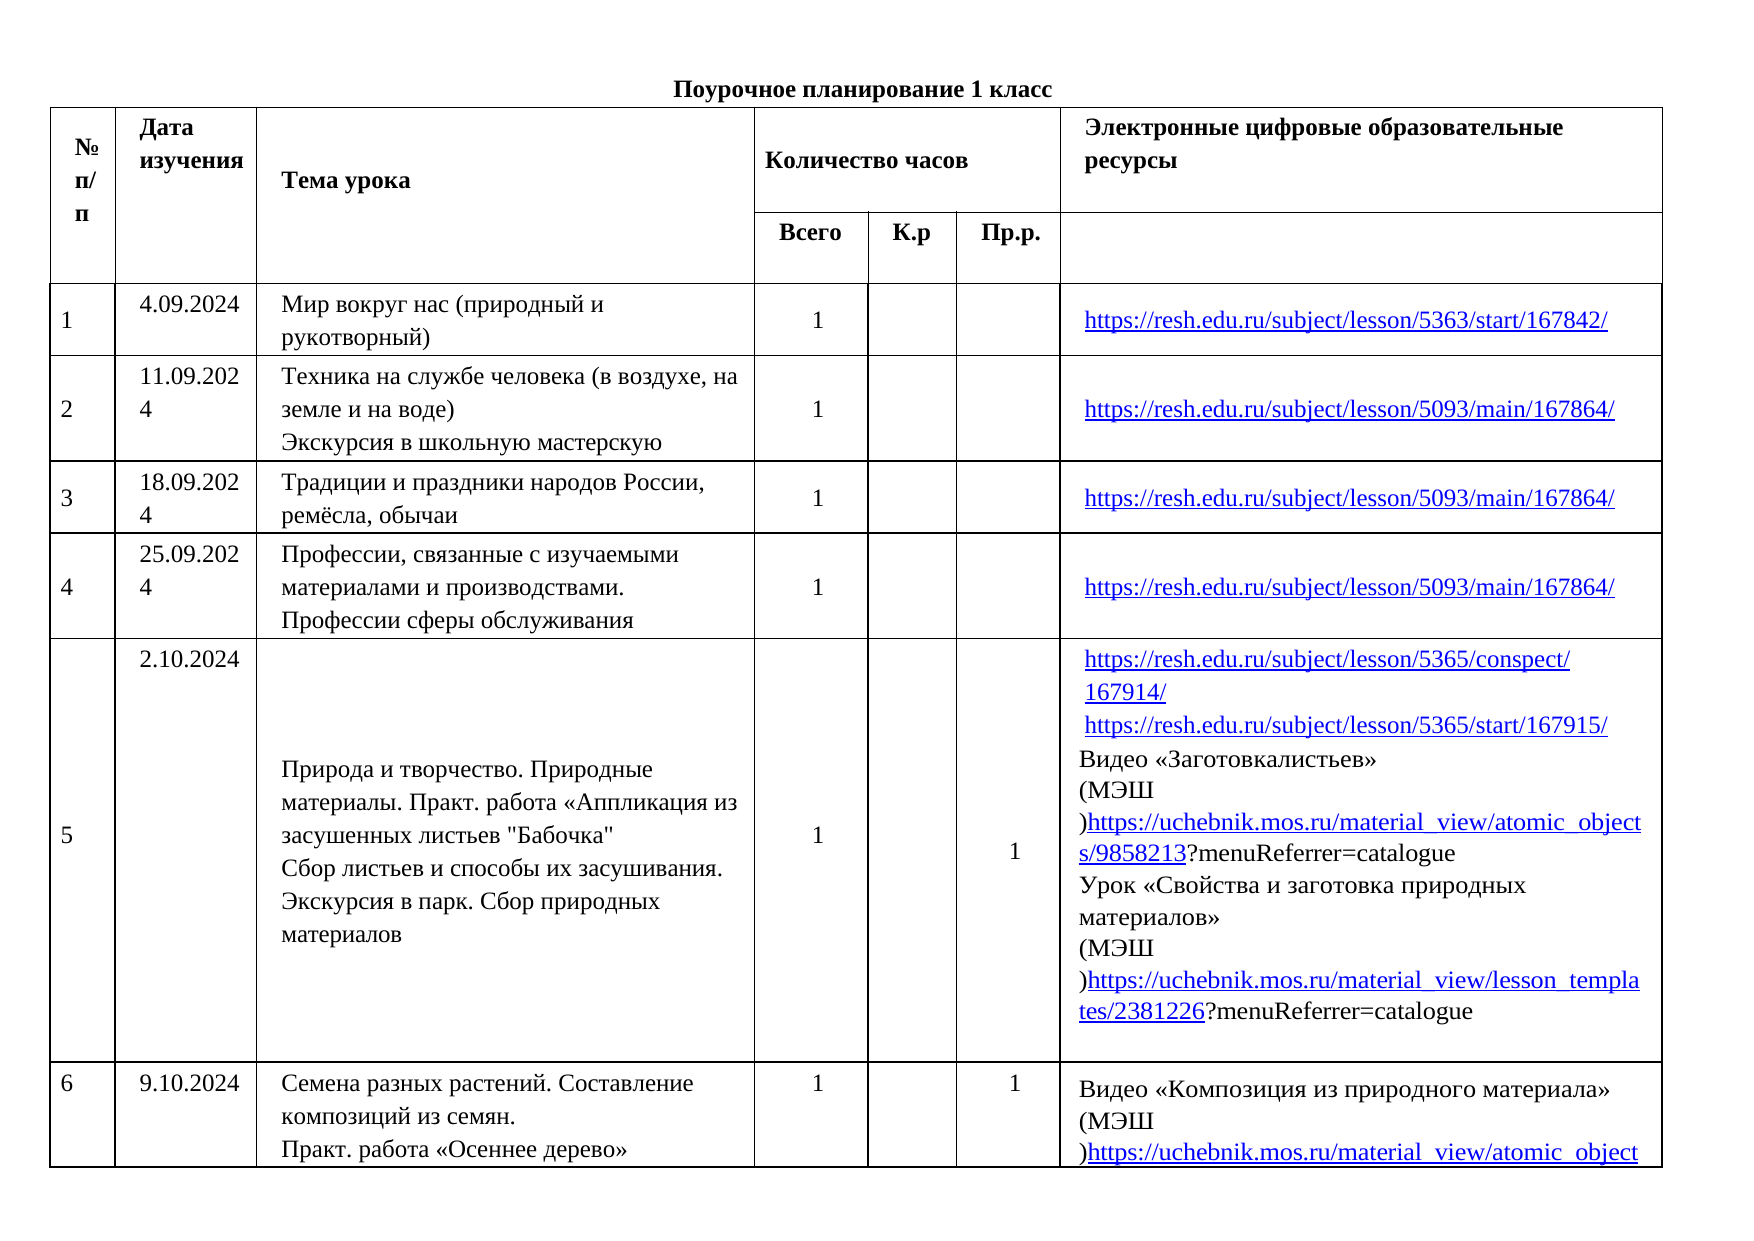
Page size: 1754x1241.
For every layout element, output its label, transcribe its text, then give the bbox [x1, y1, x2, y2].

table_cell [869, 462, 956, 532]
table_cell 11.09.2024 [116, 356, 256, 460]
table_cell 25.09.2024 [116, 534, 256, 638]
table_cell https://resh.edu.ru/subject/lesson/5093/main/167864/ [1061, 534, 1661, 638]
table_cell Электронные цифровые образовательные ресурсы [1061, 108, 1662, 211]
table_cell Всего [755, 213, 868, 283]
table_cell [957, 534, 1059, 638]
table_cell 1 [755, 639, 867, 1061]
table_cell 1 [957, 639, 1059, 1061]
table_cell 1 [755, 534, 867, 638]
table_cell https://resh.edu.ru/subject/lesson/5363/start/167842/ [1061, 284, 1661, 354]
table_cell Количество часов [755, 108, 1060, 211]
table_cell Профессии, связанные с изучаемыми материалами и производствами. Профессии сферы обслуживания [257, 534, 754, 638]
table_cell 1 [51, 284, 114, 354]
table_cell Тема урока [257, 108, 754, 283]
table_cell 2.10.2024 [116, 639, 256, 1061]
table_header Поурочное планирование 1 класс [50, 69, 1662, 107]
table_cell [869, 639, 956, 1061]
table_cell [957, 462, 1059, 532]
table_cell [869, 534, 956, 638]
table_cell Дата изучения [116, 108, 256, 283]
table_cell 1 [755, 462, 867, 532]
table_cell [1061, 1063, 1661, 1166]
table_cell 3 [51, 462, 114, 532]
table_cell 9.10.2024 [116, 1063, 256, 1166]
table_cell 6 [51, 1063, 114, 1166]
table_cell 1 [957, 1063, 1059, 1166]
table_cell 4.09.2024 [116, 284, 256, 354]
table_cell 1 [755, 284, 867, 354]
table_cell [257, 1063, 754, 1166]
table_cell Мир вокруг нас (природный и рукотворный) [257, 284, 754, 354]
table_cell 4 [51, 534, 114, 638]
table_cell Техника на службе человека (в воздухе, на земле и на воде) Экскурсия в школьную мастерскую [257, 356, 754, 460]
table_cell 2 [51, 356, 114, 460]
table_cell [957, 284, 1059, 354]
table_cell 18.09.2024 [116, 462, 256, 532]
table_cell Пр.р. [957, 213, 1060, 283]
table_cell https://resh.edu.ru/subject/lesson/5093/main/167864/ [1061, 462, 1661, 532]
table_cell https://resh.edu.ru/subject/lesson/5365/conspect/167914/ https://resh.edu.ru/subject/lesson/5365/start/167915/ Видео «Заготовкалистьев» (МЭШ)https://uchebnik.mos.ru/material_view/atomic_objects/9858213?menuReferrer=catalogue Урок «Свойства и заготовка природных материалов» (МЭШ)https://uchebnik.mos.ru/material_view/lesson_templates/2381226?menuReferrer=catalogue [1061, 639, 1661, 1061]
table_cell Традиции и праздники народов России, ремёсла, обычаи [257, 462, 754, 532]
table_cell [1061, 213, 1662, 283]
table_cell 1 [755, 356, 867, 460]
table_cell [957, 356, 1059, 460]
table_cell 5 [51, 639, 114, 1061]
table_cell [869, 356, 956, 460]
table_cell [869, 284, 956, 354]
table_cell Природа и творчество. Природные материалы. Практ. работа «Аппликация из засушенных листьев "Бабочка" Сбор листьев и способы их засушивания. Экскурсия в парк. Сбор природных материалов [257, 639, 754, 1061]
table_cell № п/п [51, 108, 115, 283]
table_cell https://resh.edu.ru/subject/lesson/5093/main/167864/ [1061, 356, 1661, 460]
table_cell К.р [869, 213, 956, 283]
table_cell 1 [755, 1063, 867, 1166]
table_cell [869, 1063, 956, 1166]
